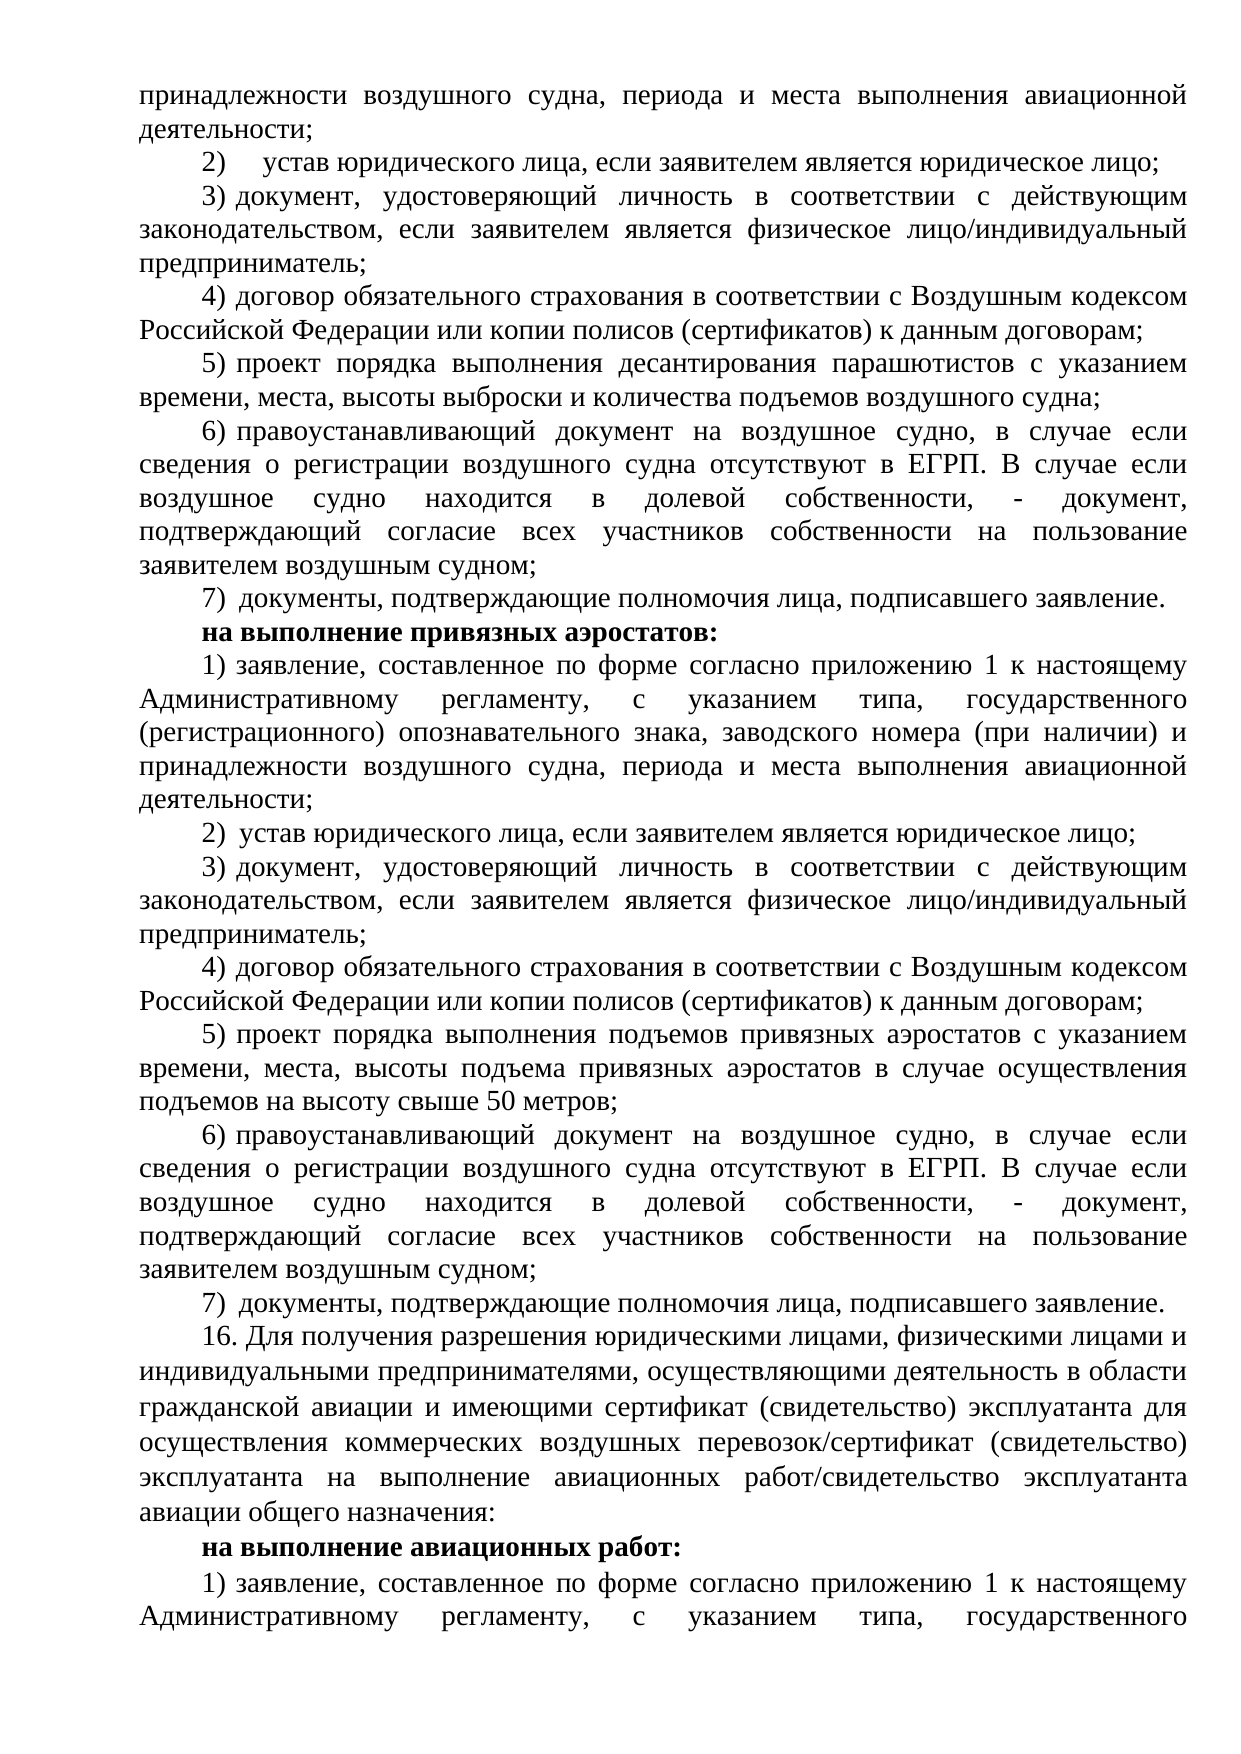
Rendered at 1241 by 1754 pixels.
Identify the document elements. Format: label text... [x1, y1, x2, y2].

list документы, подтверждающие полномочия лица, подписавшего заявление. [139, 1285, 1188, 1318]
list документ, удостоверяющий личность в соответствии с действующим законодательством, если заявителем является физическое лицо/индивидуальный предприниматель; [139, 849, 1188, 949]
list проект порядка выполнения подъемов привязных аэростатов с указанием времени, места, высоты подъема привязных аэростатов в случае осуществления подъемов на высоту свыше 50 метров; [139, 1016, 1188, 1117]
text на выполнение привязных аэростатов: [139, 614, 1188, 647]
text на выполнение авиационных работ: [139, 1529, 1188, 1563]
list договор обязательного страхования в соответствии с Воздушным кодексом Российской Федерации или копии полисов (сертификатов) к данным договорам; [139, 278, 1188, 346]
list устав юридического лица, если заявителем является юридическое лицо; [139, 815, 1188, 849]
list проект порядка выполнения десантирования парашютистов с указанием времени, места, высоты выброски и количества подъемов воздушного судна; [139, 346, 1188, 413]
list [139, 1565, 1188, 1632]
list договор обязательного страхования в соответствии с Воздушным кодексом Российской Федерации или копии полисов (сертификатов) к данным договорам; [139, 949, 1188, 1016]
list документы, подтверждающие полномочия лица, подписавшего заявление. [139, 580, 1188, 614]
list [139, 77, 1188, 144]
text 16. Для получения разрешения юридическими лицами, физическими лицами и индивидуальными предпринимателями, осуществляющими деятельность в области гражданской авиации и имеющими сертификат (свидетельство) эксплуатанта для осуществления коммерческих воздушных перевозок/сертификат (свидетельство) эксплуатанта на выполнение авиационных работ/свидетельство эксплуатанта авиации общего назначения: [139, 1318, 1188, 1528]
list устав юридического лица, если заявителем является юридическое лицо; [139, 144, 1188, 178]
list документ, удостоверяющий личность в соответствии с действующим законодательством, если заявителем является физическое лицо/индивидуальный предприниматель; [139, 178, 1188, 278]
